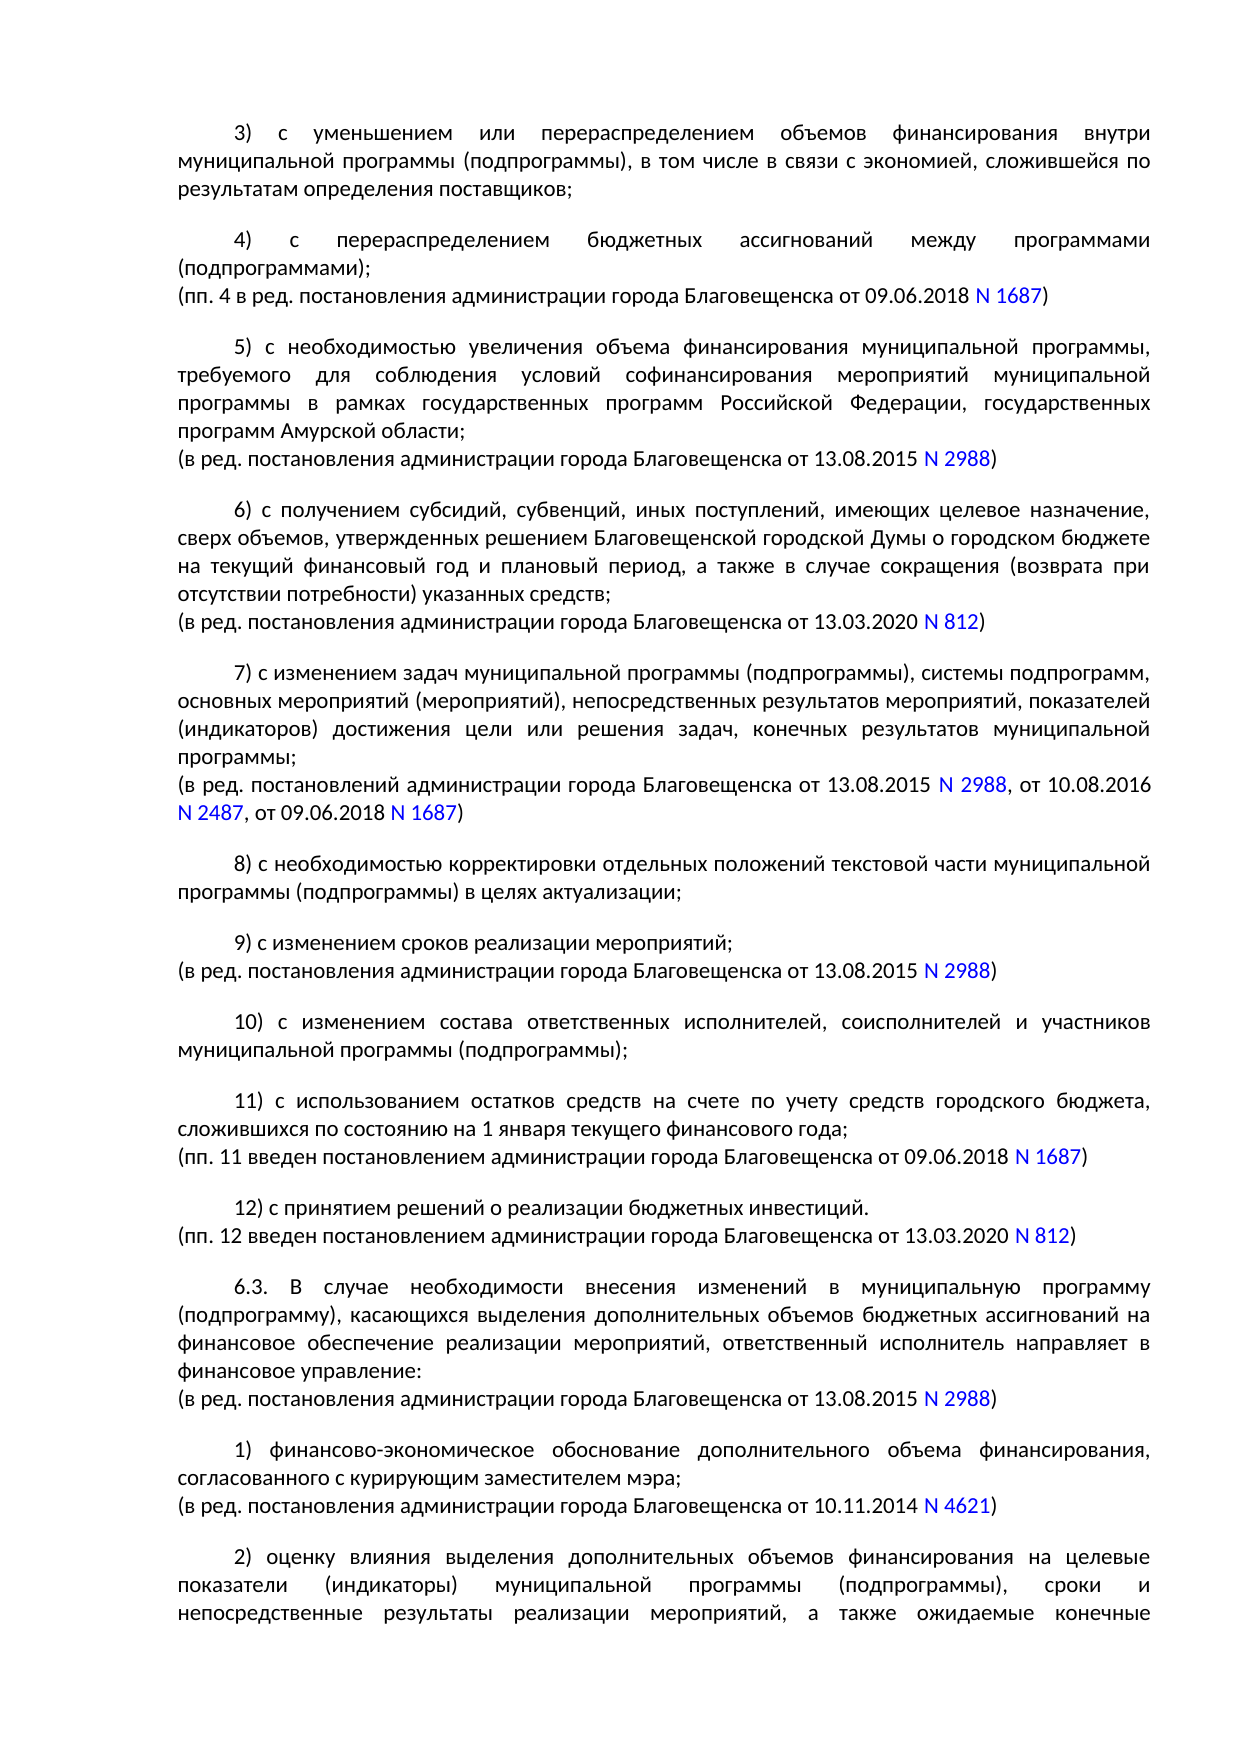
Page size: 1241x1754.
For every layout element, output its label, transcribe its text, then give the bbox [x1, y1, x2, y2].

text 6.3. В случае необходимости внесения изменений в муниципальную программу (подпрограмму), касающихся выделения дополнительных объемов бюджетных ассигнований на финансовое обеспечение реализации мероприятий, ответственный исполнитель направляет в финансовое управление: [177, 1272, 1152, 1384]
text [177, 1542, 1152, 1626]
text (в ред. постановления администрации города Благовещенска от 13.08.2015 N 2988) [177, 444, 1152, 472]
text 7) с изменением задач муниципальной программы (подпрограммы), системы подпрограмм, основных мероприятий (мероприятий), непосредственных результатов мероприятий, показателей (индикаторов) достижения цели или решения задач, конечных результатов муниципальной программы; [177, 658, 1152, 770]
text (в ред. постановлений администрации города Благовещенска от 13.08.2015 N 2988, от 10.08.2016 N 2487, от 09.06.2018 N 1687) [177, 770, 1152, 826]
text (пп. 12 введен постановлением администрации города Благовещенска от 13.03.2020 N 812) [177, 1221, 1152, 1249]
text 4) с перераспределением бюджетных ассигнований между программами (подпрограммами); [177, 225, 1152, 281]
text 9) с изменением сроков реализации мероприятий; [177, 928, 1152, 956]
text 3) с уменьшением или перераспределением объемов финансирования внутри муниципальной программы (подпрограммы), в том числе в связи с экономией, сложившейся по результатам определения поставщиков; [177, 118, 1152, 202]
text (пп. 11 введен постановлением администрации города Благовещенска от 09.06.2018 N 1687) [177, 1142, 1152, 1170]
text (пп. 4 в ред. постановления администрации города Благовещенска от 09.06.2018 N 1687) [177, 281, 1152, 309]
text (в ред. постановления администрации города Благовещенска от 10.11.2014 N 4621) [177, 1491, 1152, 1519]
text 8) с необходимостью корректировки отдельных положений текстовой части муниципальной программы (подпрограммы) в целях актуализации; [177, 849, 1152, 905]
text 10) с изменением состава ответственных исполнителей, соисполнителей и участников муниципальной программы (подпрограммы); [177, 1007, 1152, 1063]
text 12) с принятием решений о реализации бюджетных инвестиций. [177, 1193, 1152, 1221]
text 5) с необходимостью увеличения объема финансирования муниципальной программы, требуемого для соблюдения условий софинансирования мероприятий муниципальной программы в рамках государственных программ Российской Федерации, государственных программ Амурской области; [177, 332, 1152, 444]
text 1) финансово-экономическое обоснование дополнительного объема финансирования, согласованного с курирующим заместителем мэра; [177, 1435, 1152, 1491]
text (в ред. постановления администрации города Благовещенска от 13.03.2020 N 812) [177, 607, 1152, 635]
text 6) с получением субсидий, субвенций, иных поступлений, имеющих целевое назначение, сверх объемов, утвержденных решением Благовещенской городской Думы о городском бюджете на текущий финансовый год и плановый период, а также в случае сокращения (возврата при отсутствии потребности) указанных средств; [177, 495, 1152, 607]
text (в ред. постановления администрации города Благовещенска от 13.08.2015 N 2988) [177, 1384, 1152, 1412]
text (в ред. постановления администрации города Благовещенска от 13.08.2015 N 2988) [177, 956, 1152, 984]
text 11) с использованием остатков средств на счете по учету средств городского бюджета, сложившихся по состоянию на 1 января текущего финансового года; [177, 1086, 1152, 1142]
